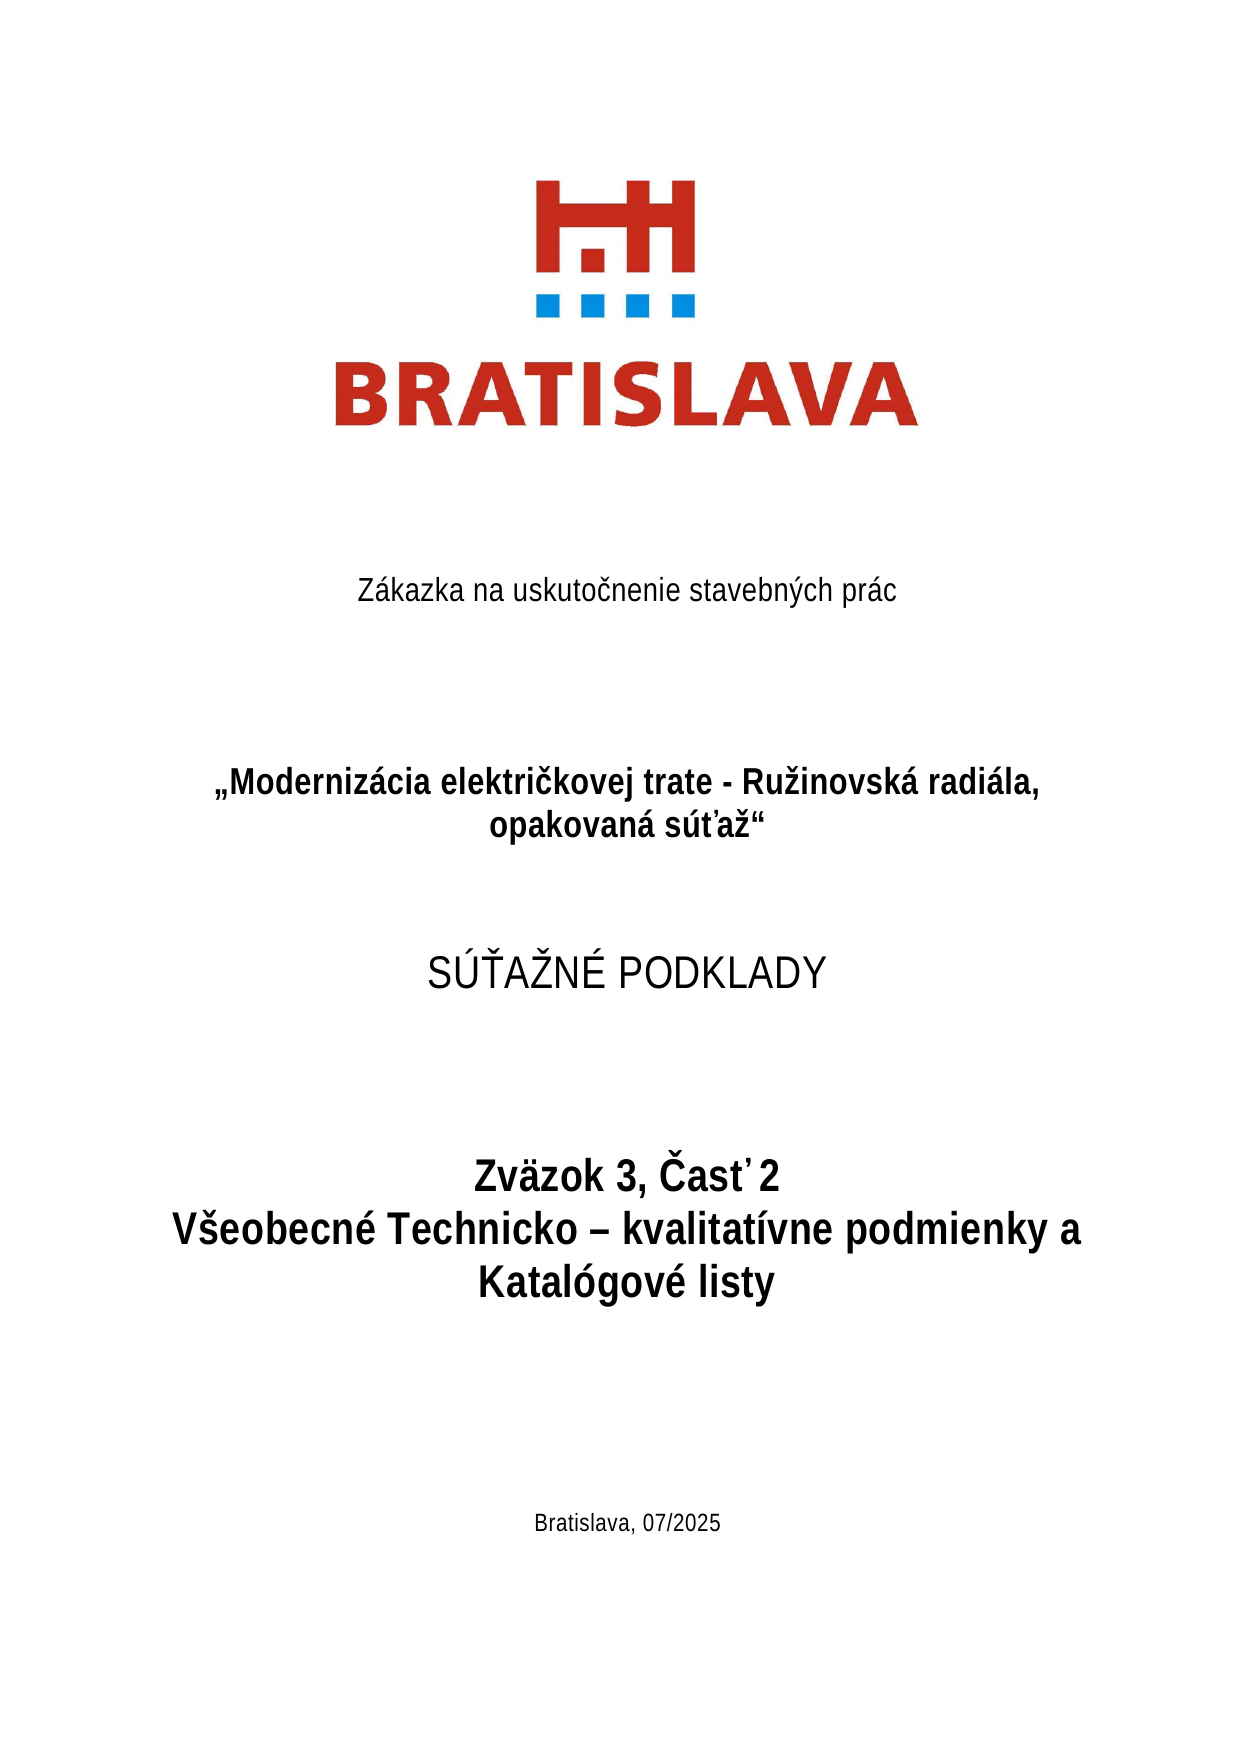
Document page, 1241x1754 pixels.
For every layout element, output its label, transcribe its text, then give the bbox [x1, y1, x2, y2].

text Bratislava, 07/2025 [148, 1507, 1107, 1536]
text Zákazka na uskutočnenie stavebných prác [148, 570, 1107, 608]
text Všeobecné Technicko – kvalitatívne podmienky a Katalógové listy [148, 1201, 1107, 1307]
text SÚŤAŽNÉ PODKLADY [148, 946, 1107, 998]
text Zväzok 3, Časť 2 [148, 1149, 1107, 1201]
text „Modernizácia električkovej trate - Ružinovská radiála, opakovaná súťaž“ [148, 759, 1107, 845]
picture [303, 160, 952, 470]
